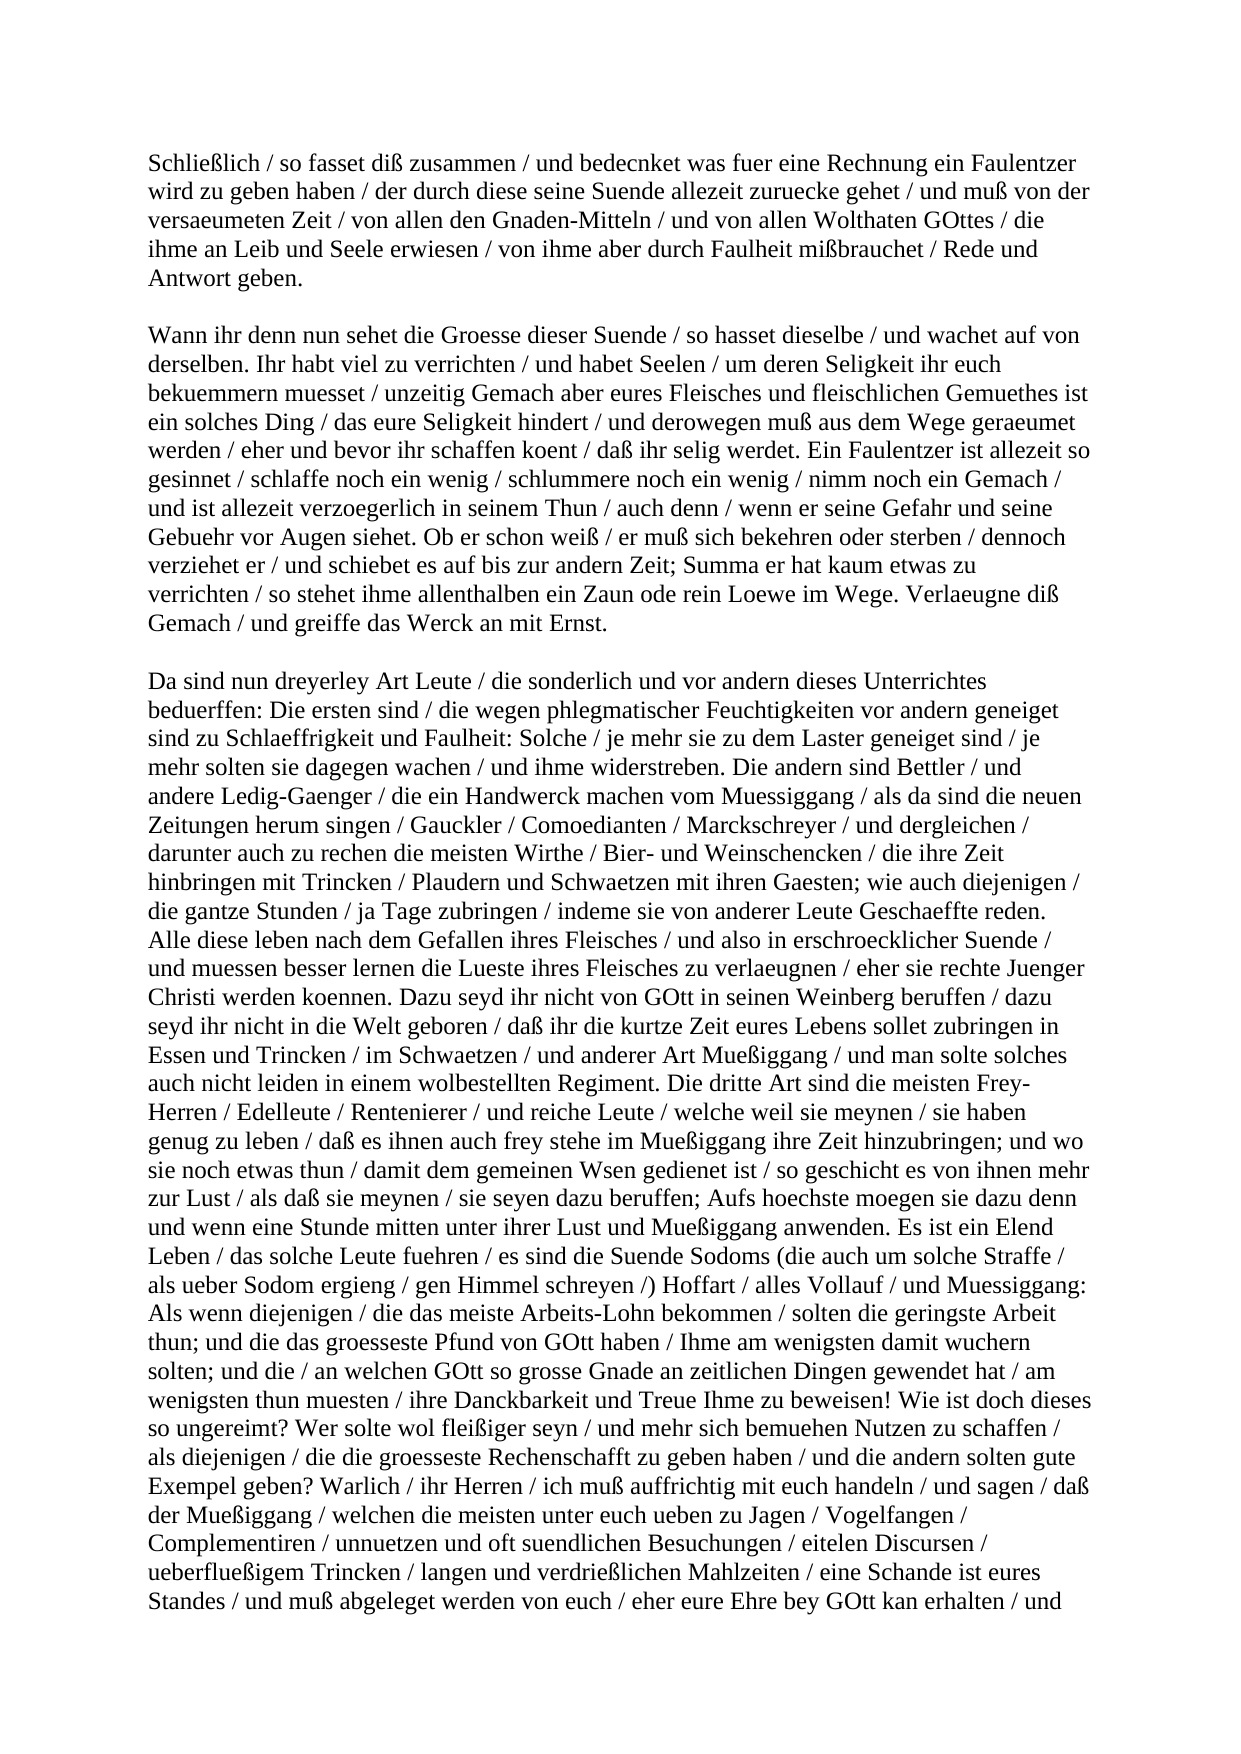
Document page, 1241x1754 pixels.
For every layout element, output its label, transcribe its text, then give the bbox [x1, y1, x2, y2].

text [148, 666, 1093, 1615]
text Schließlich / so fasset diß zusammen / und bedecnket was fuer eine Rechnung ein Faulentzer wird zu geben haben / der durch diese seine Suende allezeit zuruecke gehet / und muß von der versaeumeten Zeit / von allen den Gnaden-Mitteln / und von allen Wolthaten GOttes / die ihme an Leib und Seele erwiesen / von ihme aber durch Faulheit mißbrauchet / Rede und Antwort geben. [148, 148, 1093, 291]
text Wann ihr denn nun sehet die Groesse dieser Suende / so hasset dieselbe / und wachet auf von derselben. Ihr habt viel zu verrichten / und habet Seelen / um deren Seligkeit ihr euch bekuemmern muesset / unzeitig Gemach aber eures Fleisches und fleischlichen Gemuethes ist ein solches Ding / das eure Seligkeit hindert / und derowegen muß aus dem Wege geraeumet werden / eher und bevor ihr schaffen koent / daß ihr selig werdet. Ein Faulentzer ist allezeit so gesinnet / schlaffe noch ein wenig / schlummere noch ein wenig / nimm noch ein Gemach / und ist allezeit verzoegerlich in seinem Thun / auch denn / wenn er seine Gefahr und seine Gebuehr vor Augen siehet. Ob er schon weiß / er muß sich bekehren oder sterben / dennoch verziehet er / und schiebet es auf bis zur andern Zeit; Summa er hat kaum etwas zu verrichten / so stehet ihme allenthalben ein Zaun ode rein Loewe im Wege. Verlaeugne diß Gemach / und greiffe das Werck an mit Ernst. [148, 321, 1093, 637]
